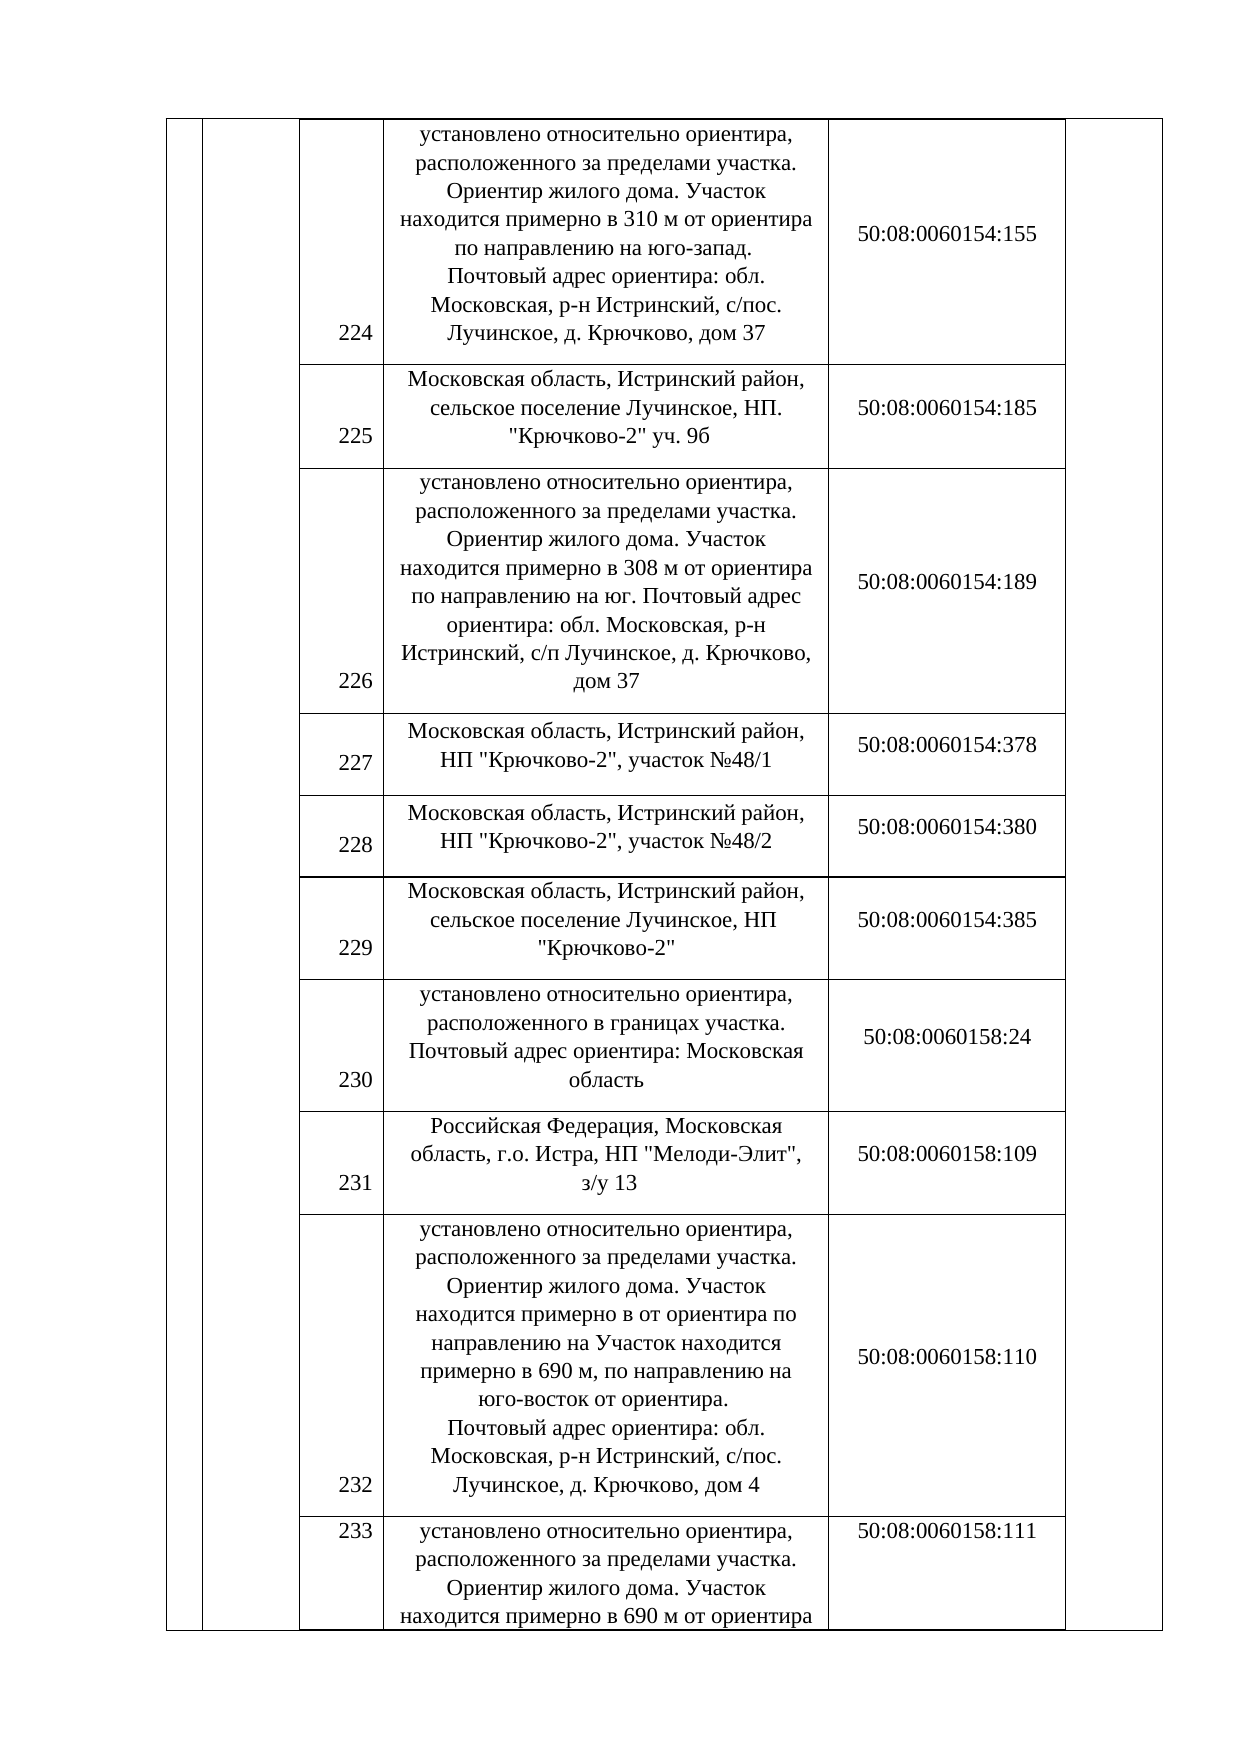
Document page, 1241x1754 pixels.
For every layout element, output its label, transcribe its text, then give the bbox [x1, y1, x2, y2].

table_cell [829, 1215, 1065, 1516]
table_cell [384, 469, 828, 713]
table_cell [300, 714, 383, 795]
table_cell [384, 365, 828, 468]
table_cell [829, 1112, 1065, 1214]
table_cell [384, 1215, 828, 1516]
table_cell [829, 365, 1065, 468]
table_cell 3 [167, 119, 202, 1630]
table_cell [384, 120, 828, 364]
table_cell [829, 714, 1065, 795]
table_cell [300, 980, 383, 1111]
table_cell [1066, 119, 1162, 1630]
table_cell [829, 1517, 1065, 1629]
table_cell [300, 796, 383, 876]
table_cell [300, 1215, 383, 1516]
table_cell [203, 119, 299, 1630]
table_cell [300, 365, 383, 468]
table_cell [384, 714, 828, 795]
table_cell [300, 878, 383, 979]
table_cell [384, 980, 828, 1111]
table_cell [300, 1517, 383, 1629]
table_cell [384, 878, 828, 979]
table_cell [300, 120, 383, 364]
table_cell [829, 878, 1065, 979]
table_cell [384, 1112, 828, 1214]
table_cell [829, 796, 1065, 876]
table_cell [300, 469, 383, 713]
table_cell [384, 1517, 828, 1629]
table_cell [829, 469, 1065, 713]
table_cell [300, 1112, 383, 1214]
table_cell [829, 980, 1065, 1111]
table_cell [384, 796, 828, 876]
table_cell [829, 120, 1065, 364]
